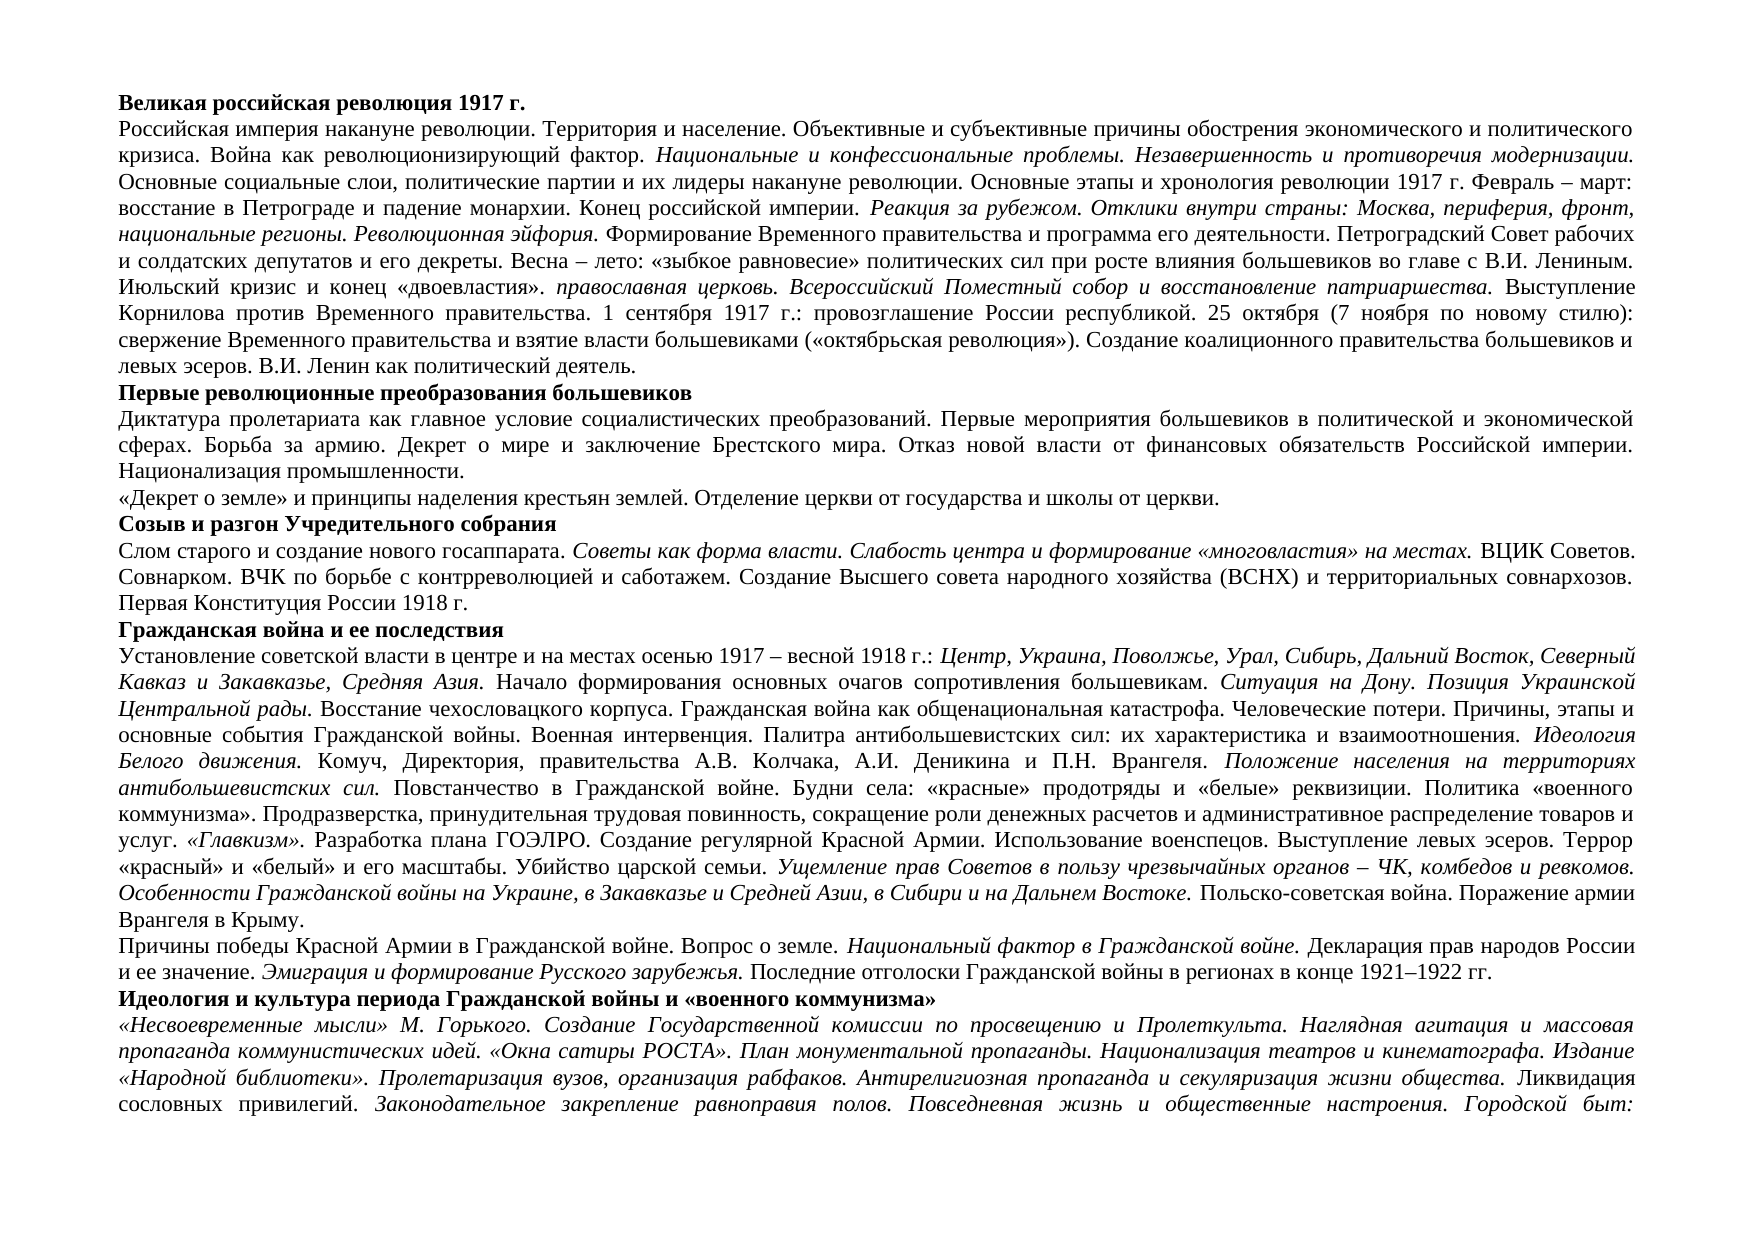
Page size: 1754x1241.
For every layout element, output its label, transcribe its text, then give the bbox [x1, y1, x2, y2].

text Слом старого и создание нового госаппарата. Советы как форма власти. Слабость центра и формирование «многовластия» на местах. ВЦИК Советов. Совнарком. ВЧК по борьбе с контрреволюцией и саботажем. Создание Высшего совета народного хозяйства (ВСНХ) и территориальных совнархозов. Первая Конституция России 1918 г. [118, 537, 1636, 616]
text Установление советской власти в центре и на местах осенью 1917 – весной 1918 г.: Центр, Украина, Поволжье, Урал, Сибирь, Дальний Восток, Северный Кавказ и Закавказье, Средняя Азия. Начало формирования основных очагов сопротивления большевикам. Ситуация на Дону. Позиция Украинской Центральной рады. Восстание чехословацкого корпуса. Гражданская война как общенациональная катастрофа. Человеческие потери. Причины, этапы и основные события Гражданской войны. Военная интервенция. Палитра антибольшевистских сил: их характеристика и взаимоотношения. Идеология Белого движения. Комуч, Директория, правительства А.В. Колчака, А.И. Деникина и П.Н. Врангеля. Положение населения на территориях антибольшевистских сил. Повстанчество в Гражданской войне. Будни села: «красные» продотряды и «белые» реквизиции. Политика «военного коммунизма». Продразверстка, принудительная трудовая повинность, сокращение роли денежных расчетов и административное распределение товаров и услуг. «Главкизм». Разработка плана ГОЭЛРО. Создание регулярной Красной Армии. Использование военспецов. Выступление левых эсеров. Террор «красный» и «белый» и его масштабы. Убийство царской семьи. Ущемление прав Советов в пользу чрезвычайных органов – ЧК, комбедов и ревкомов. Особенности Гражданской войны на Украине, в Закавказье и Средней Азии, в Сибири и на Дальнем Востоке. Польско-советская война. Поражение армии Врангеля в Крыму. [118, 642, 1636, 932]
text Созыв и разгон Учредительного собрания [118, 510, 1636, 537]
text Причины победы Красной Армии в Гражданской войне. Вопрос о земле. Национальный фактор в Гражданской войне. Декларация прав народов России и ее значение. Эмиграция и формирование Русского зарубежья. Последние отголоски Гражданской войны в регионах в конце 1921–1922 гг. [118, 932, 1636, 985]
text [118, 1011, 1636, 1116]
text Великая российская революция 1917 г. [118, 89, 1636, 115]
text Гражданская война и ее последствия [118, 616, 1636, 642]
text Идеология и культура периода Гражданской войны и «военного коммунизма» [118, 985, 1636, 1011]
text Первые революционные преобразования большевиков [118, 378, 1636, 405]
text Диктатура пролетариата как главное условие социалистических преобразований. Первые мероприятия большевиков в политической и экономической сферах. Борьба за армию. Декрет о мире и заключение Брестского мира. Отказ новой власти от финансовых обязательств Российской империи. Национализация промышленности. [118, 405, 1636, 484]
text Российская империя накануне революции. Территория и население. Объективные и субъективные причины обострения экономического и политического кризиса. Война как революционизирующий фактор. Национальные и конфессиональные проблемы. Незавершенность и противоречия модернизации. Основные социальные слои, политические партии и их лидеры накануне революции. Основные этапы и хронология революции 1917 г. Февраль – март: восстание в Петрограде и падение монархии. Конец российской империи. Реакция за рубежом. Отклики внутри страны: Москва, периферия, фронт, национальные регионы. Революционная эйфория. Формирование Временного правительства и программа его деятельности. Петроградский Совет рабочих и солдатских депутатов и его декреты. Весна – лето: «зыбкое равновесие» политических сил при росте влияния большевиков во главе с В.И. Лениным. Июльский кризис и конец «двоевластия». православная церковь. Всероссийский Поместный собор и восстановление патриаршества. Выступление Корнилова против Временного правительства. 1 сентября 1917 г.: провозглашение России республикой. 25 октября (7 ноября по новому стилю): свержение Временного правительства и взятие власти большевиками («октябрьская революция»). Создание коалиционного правительства большевиков и левых эсеров. В.И. Ленин как политический деятель. [118, 115, 1636, 378]
text «Декрет о земле» и принципы наделения крестьян землей. Отделение церкви от государства и школы от церкви. [118, 484, 1636, 510]
